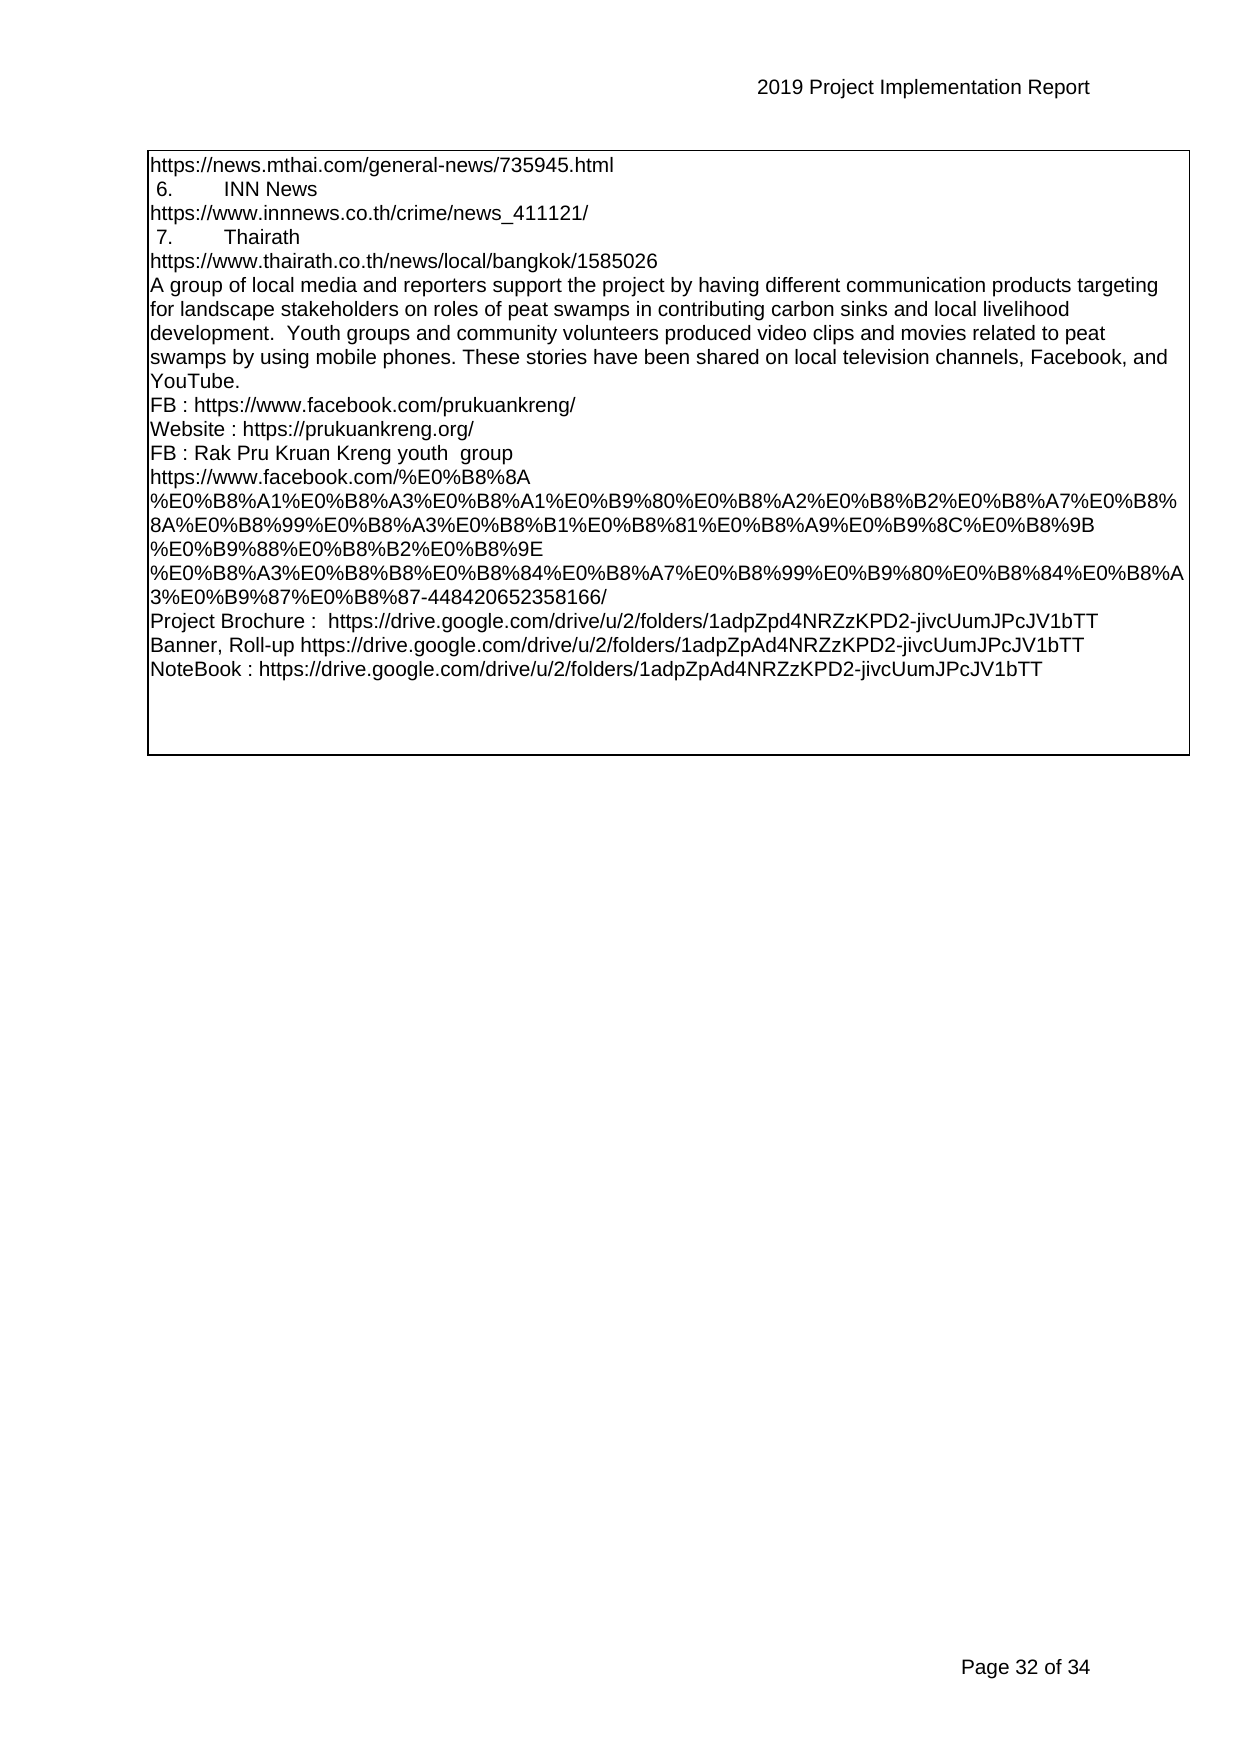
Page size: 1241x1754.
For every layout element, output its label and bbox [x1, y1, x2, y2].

table_cell [149, 151, 1189, 754]
